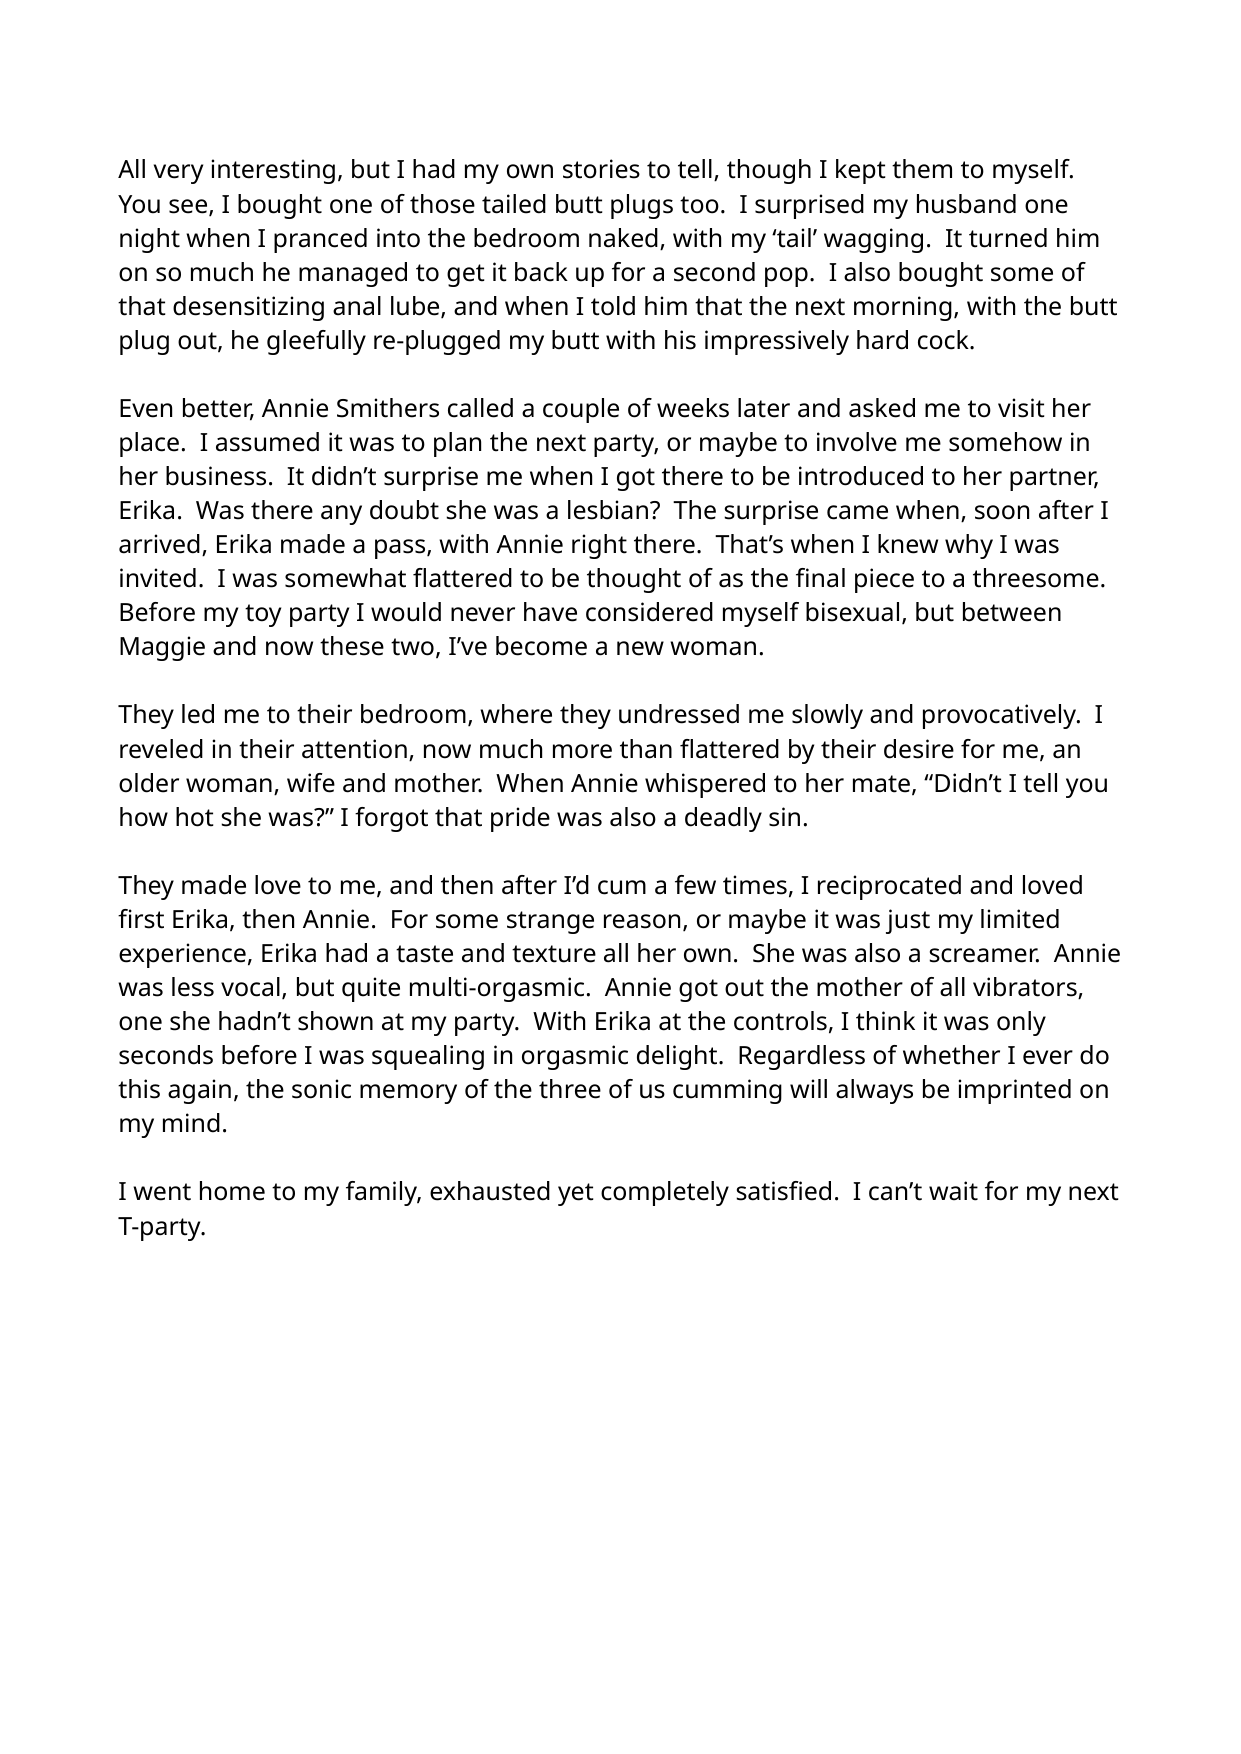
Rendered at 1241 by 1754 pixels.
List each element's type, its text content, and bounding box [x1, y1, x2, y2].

text They made love to me, and then after I’d cum a few times, I reciprocated and loved first Erika, then Annie. For some strange reason, or maybe it was just my limited experience, Erika had a taste and texture all her own. She was also a screamer. Annie was less vocal, but quite multi-orgasmic. Annie got out the mother of all vibrators, one she hadn’t shown at my party. With Erika at the controls, I think it was only seconds before I was squealing in orgasmic delight. Regardless of whether I ever do this again, the sonic memory of the three of us cumming will always be imprinted on my mind. [118, 867, 1122, 1140]
text All very interesting, but I had my own stories to tell, though I kept them to myself. You see, I bought one of those tailed butt plugs too. I surprised my husband one night when I pranced into the bedroom naked, with my ‘tail’ wagging. It turned him on so much he managed to get it back up for a second pop. I also bought some of that desensitizing anal lube, and when I told him that the next morning, with the butt plug out, he gleefully re-plugged my butt with his impressively hard cock. [118, 152, 1122, 357]
text I went home to my family, exhausted yet completely satisfied. I can’t wait for my next T-party. [118, 1174, 1122, 1242]
text Even better, Annie Smithers called a couple of weeks later and asked me to visit her place. I assumed it was to plan the next party, or maybe to involve me somehow in her business. It didn’t surprise me when I got there to be introduced to her partner, Erika. Was there any doubt she was a lesbian? The surprise came when, soon after I arrived, Erika made a pass, with Annie right there. That’s when I knew why I was invited. I was somewhat flattered to be thought of as the final piece to a threesome. Before my toy party I would never have considered myself bisexual, but between Maggie and now these two, I’ve become a new woman. [118, 391, 1122, 663]
text They led me to their bedroom, where they undressed me slowly and provocatively. I reveled in their attention, now much more than flattered by their desire for me, an older woman, wife and mother. When Annie whispered to her mate, “Didn’t I tell you how hot she was?” I forgot that pride was also a deadly sin. [118, 697, 1122, 833]
